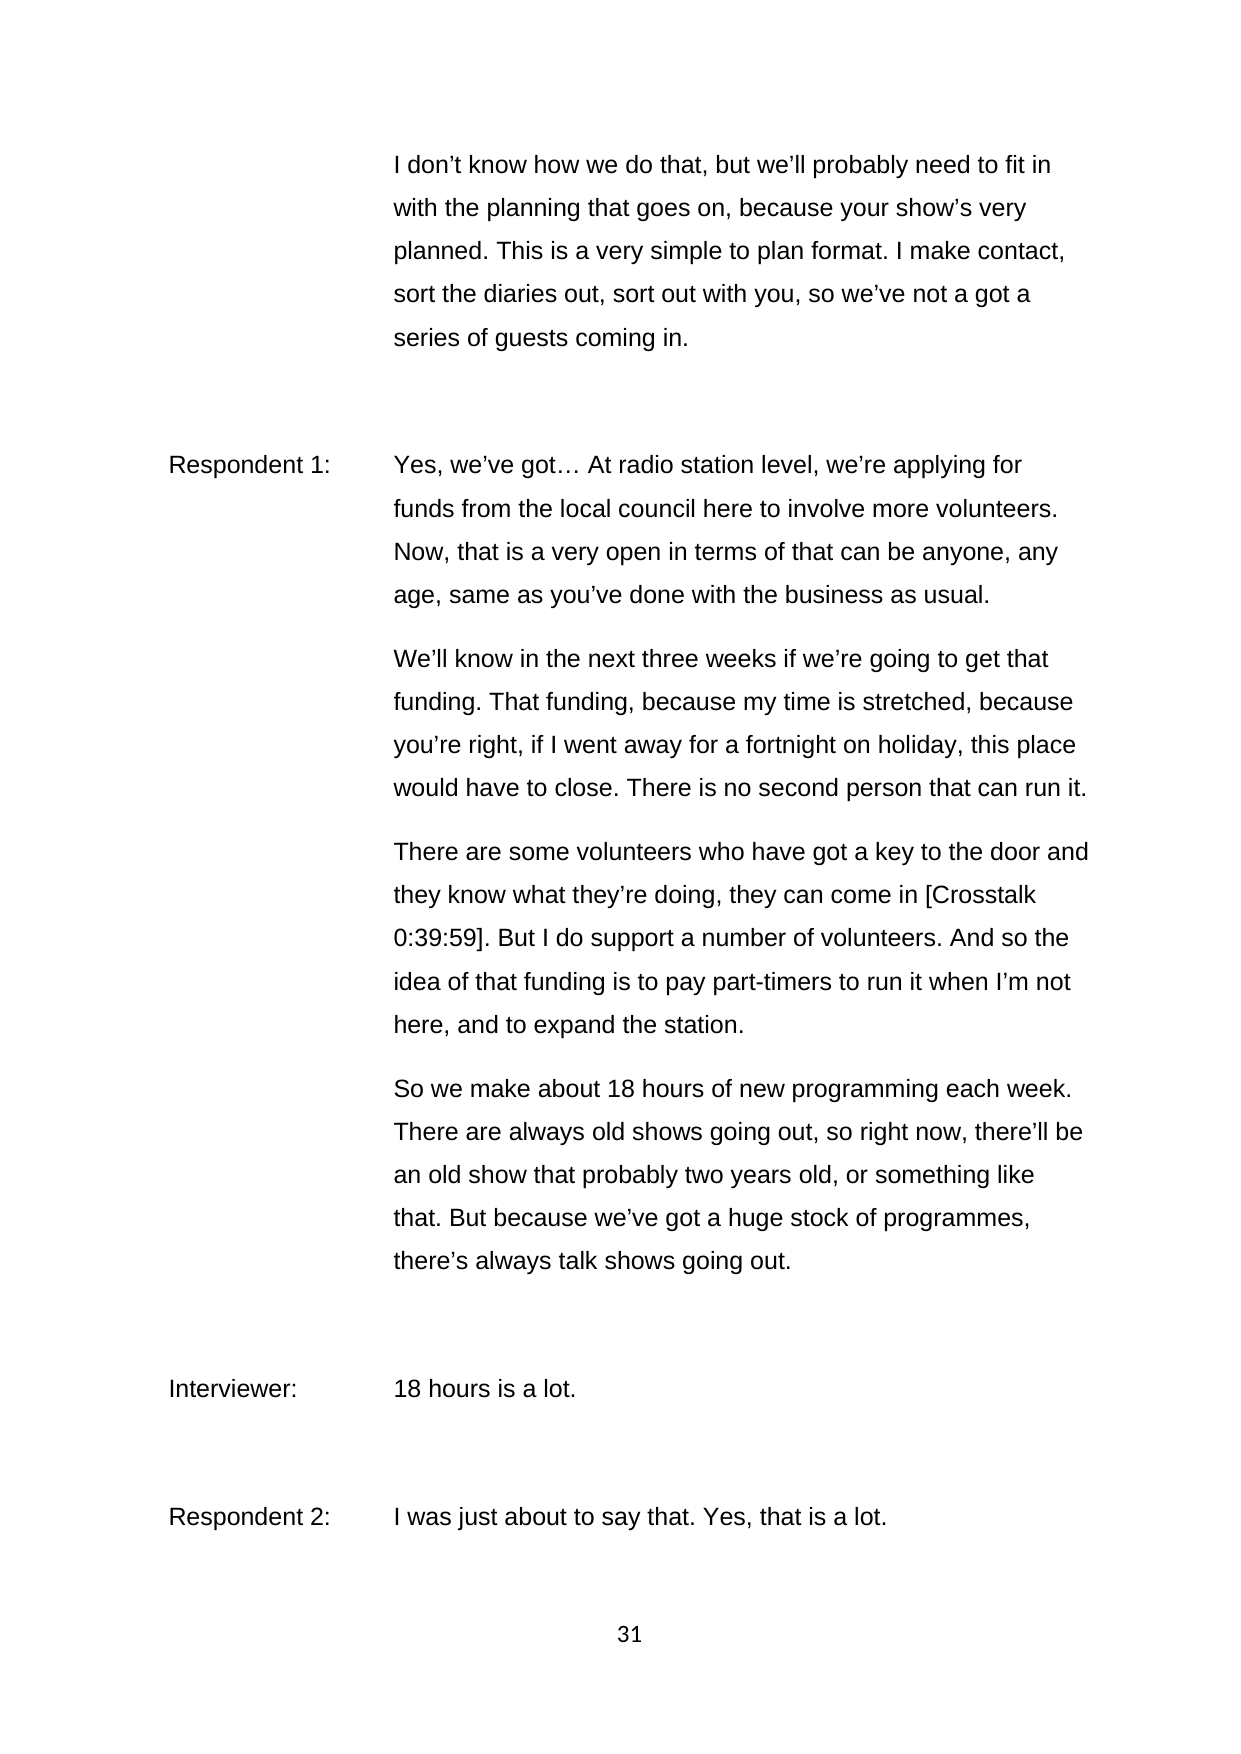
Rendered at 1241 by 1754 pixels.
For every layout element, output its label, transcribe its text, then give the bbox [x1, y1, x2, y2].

text We’ll know in the next three weeks if we’re going to get that funding. That funding, because my time is stretched, because you’re right, if I went away for a fortnight on holiday, this place would have to close. There is no second person that can run it. [393, 644, 1090, 802]
text Respondent 2: I was just about to say that. Yes, that is a lot. [168, 1502, 1090, 1531]
text Interviewer: 18 hours is a lot. [168, 1374, 1090, 1403]
text I don’t know how we do that, but we’ll probably need to fit in with the planning that goes on, because your show’s very planned. This is a very simple to plan format. I make contact, sort the diaries out, sort out with you, so we’ve not a got a series of guests coming in. [393, 150, 1090, 351]
text So we make about 18 hours of new programming each week. There are always old shows going out, so right now, there’ll be an old show that probably two years old, or something like that. But because we’ve got a huge stock of programmes, there’s always talk shows going out. [393, 1073, 1090, 1275]
text There are some volunteers who have got a key to the door and they know what they’re doing, they can come in [Crosstalk 0:39:59]. But I do support a number of volunteers. And so the idea of that funding is to pay part-timers to run it when I’m not here, and to expand the station. [393, 837, 1090, 1038]
text Respondent 1: Yes, we’ve got… At radio station level, we’re applying for funds from the local council here to involve more volunteers. Now, that is a very open in terms of that can be anyone, any age, same as you’ve done with the business as usual. [168, 450, 1090, 608]
